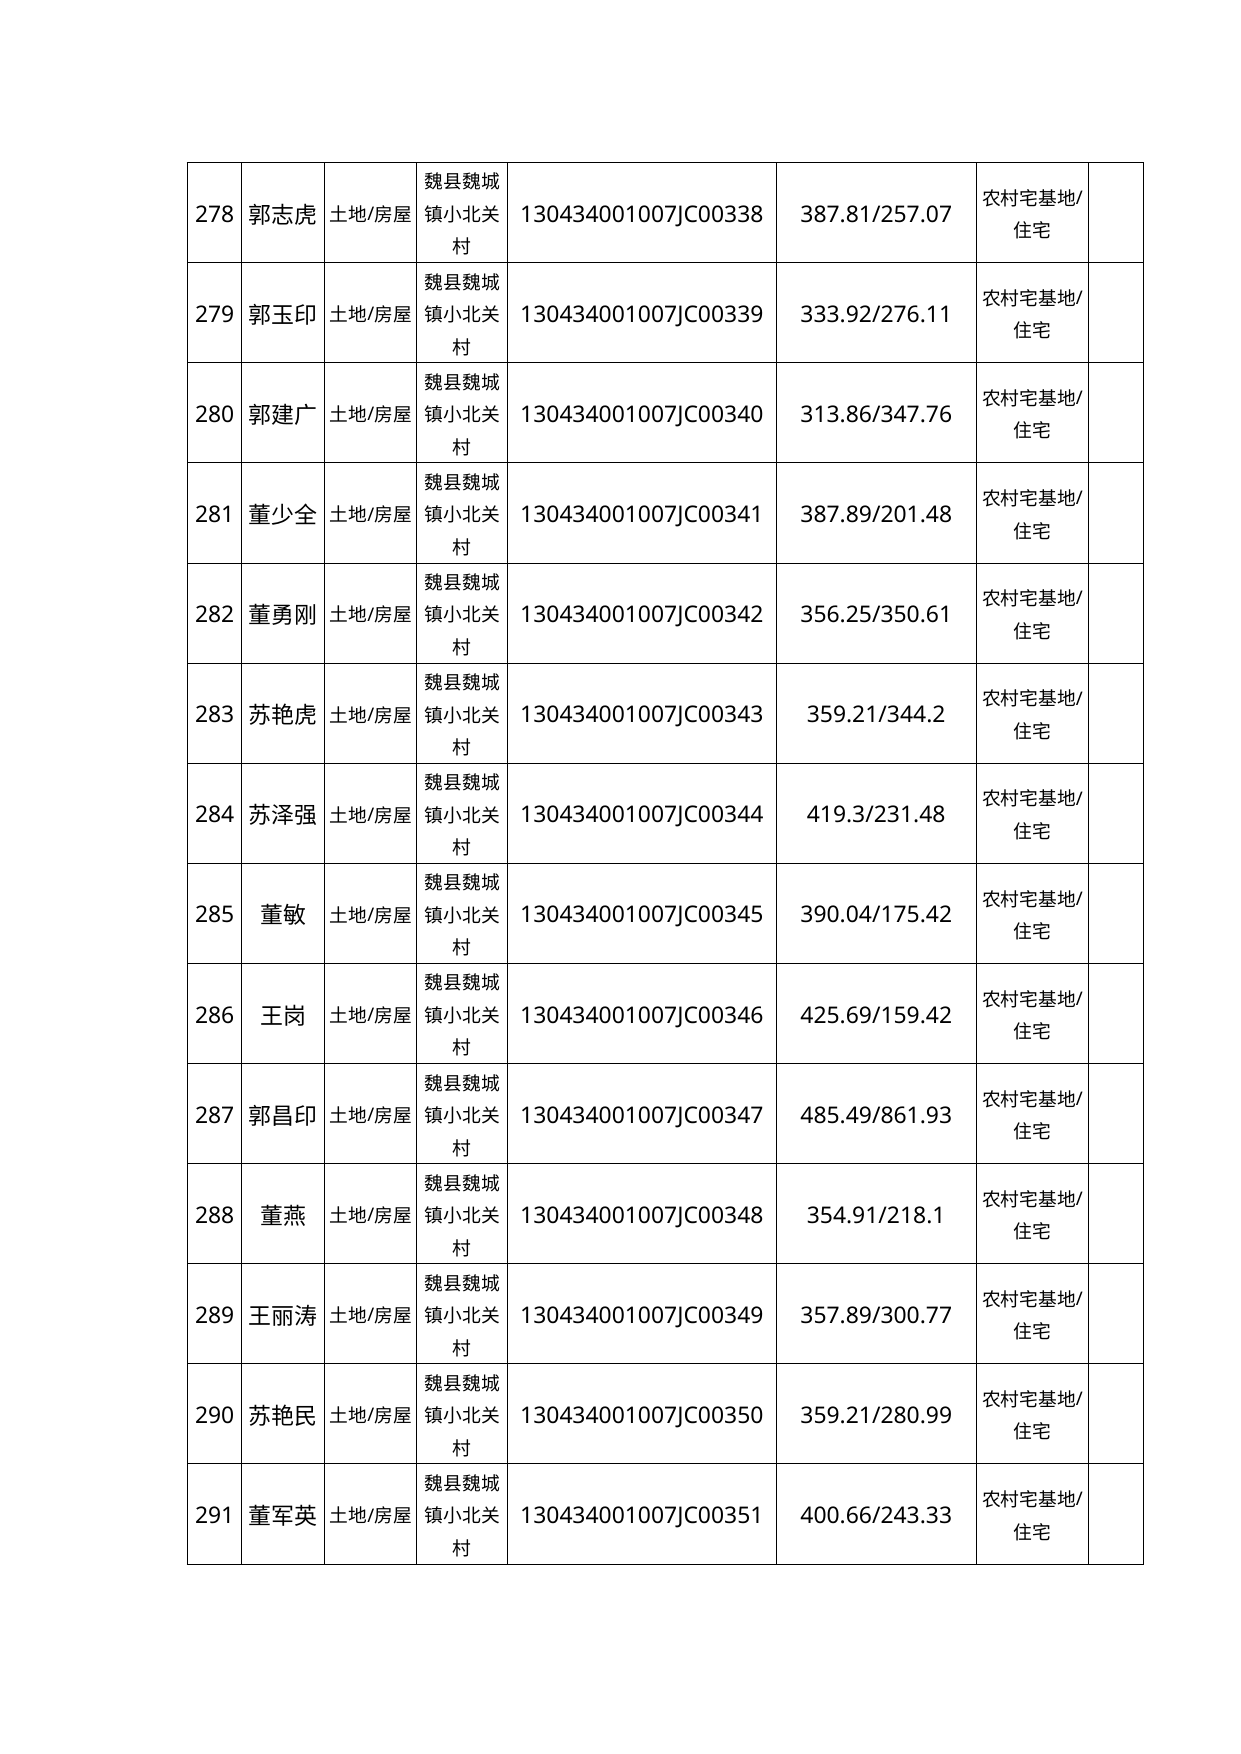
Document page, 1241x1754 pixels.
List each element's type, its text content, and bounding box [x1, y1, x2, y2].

table_cell 魏县魏城镇小北关村 [417, 1164, 507, 1263]
table_cell 130434001007JC00345 [508, 864, 776, 963]
table_cell 农村宅基地/住宅 [977, 463, 1088, 562]
table_cell 农村宅基地/住宅 [977, 163, 1088, 262]
table_cell 土地/房屋 [325, 564, 416, 662]
table_cell 农村宅基地/住宅 [977, 764, 1088, 863]
table_cell 土地/房屋 [325, 664, 416, 763]
table_cell 313.86/347.76 [777, 363, 976, 462]
table_cell [1089, 864, 1143, 963]
table_cell 土地/房屋 [325, 1364, 416, 1463]
table_cell 130434001007JC00346 [508, 964, 776, 1063]
table_cell 魏县魏城镇小北关村 [417, 964, 507, 1063]
table_cell 土地/房屋 [325, 1164, 416, 1263]
table_cell 485.49/861.93 [777, 1064, 976, 1163]
table_cell [1089, 363, 1143, 462]
table_cell [1089, 463, 1143, 562]
table_cell 魏县魏城镇小北关村 [417, 1464, 507, 1563]
table_cell [1089, 1364, 1143, 1463]
table_cell 董燕 [242, 1164, 324, 1263]
table_cell 281 [188, 463, 241, 562]
table_cell 农村宅基地/住宅 [977, 1264, 1088, 1363]
table_cell 董军英 [242, 1464, 324, 1563]
table_cell 魏县魏城镇小北关村 [417, 463, 507, 562]
table_cell 土地/房屋 [325, 163, 416, 262]
table_cell 农村宅基地/住宅 [977, 964, 1088, 1063]
table_cell 400.66/243.33 [777, 1464, 976, 1563]
table_cell 土地/房屋 [325, 864, 416, 963]
table_cell 农村宅基地/住宅 [977, 1464, 1088, 1563]
table_cell 王岗 [242, 964, 324, 1063]
table_cell 土地/房屋 [325, 463, 416, 562]
table_cell [1089, 1064, 1143, 1163]
table_cell 286 [188, 964, 241, 1063]
table_cell 359.21/344.2 [777, 664, 976, 763]
table_cell 魏县魏城镇小北关村 [417, 363, 507, 462]
table_cell [1089, 1164, 1143, 1263]
table_cell [1089, 764, 1143, 863]
table_cell 285 [188, 864, 241, 963]
table_cell 土地/房屋 [325, 964, 416, 1063]
table_cell 农村宅基地/住宅 [977, 564, 1088, 662]
table_cell 魏县魏城镇小北关村 [417, 1364, 507, 1463]
table_cell 土地/房屋 [325, 1064, 416, 1163]
table_cell 土地/房屋 [325, 263, 416, 362]
table_cell 290 [188, 1364, 241, 1463]
table_cell 魏县魏城镇小北关村 [417, 1264, 507, 1363]
table_cell 农村宅基地/住宅 [977, 1064, 1088, 1163]
table_cell 农村宅基地/住宅 [977, 864, 1088, 963]
table_cell 284 [188, 764, 241, 863]
table_cell 魏县魏城镇小北关村 [417, 864, 507, 963]
table_cell 130434001007JC00348 [508, 1164, 776, 1263]
table_cell 387.81/257.07 [777, 163, 976, 262]
table_cell [1089, 664, 1143, 763]
table_cell 魏县魏城镇小北关村 [417, 664, 507, 763]
table_cell 魏县魏城镇小北关村 [417, 564, 507, 662]
table_cell 130434001007JC00350 [508, 1364, 776, 1463]
table_cell 130434001007JC00351 [508, 1464, 776, 1563]
table_cell 130434001007JC00349 [508, 1264, 776, 1363]
table_cell 魏县魏城镇小北关村 [417, 764, 507, 863]
table_cell 董敏 [242, 864, 324, 963]
table_cell [1089, 1264, 1143, 1363]
table_cell 土地/房屋 [325, 1264, 416, 1363]
table_cell 土地/房屋 [325, 363, 416, 462]
table_cell 279 [188, 263, 241, 362]
table_cell 356.25/350.61 [777, 564, 976, 662]
table_cell 魏县魏城镇小北关村 [417, 1064, 507, 1163]
table_cell 郭建广 [242, 363, 324, 462]
table_cell 农村宅基地/住宅 [977, 664, 1088, 763]
table_cell 280 [188, 363, 241, 462]
table_cell 农村宅基地/住宅 [977, 263, 1088, 362]
table_cell 291 [188, 1464, 241, 1563]
table_cell 333.92/276.11 [777, 263, 976, 362]
table_cell 357.89/300.77 [777, 1264, 976, 1363]
table_cell 魏县魏城镇小北关村 [417, 263, 507, 362]
table_cell 354.91/218.1 [777, 1164, 976, 1263]
table_cell 130434001007JC00340 [508, 363, 776, 462]
table_cell [1089, 263, 1143, 362]
table_cell 农村宅基地/住宅 [977, 363, 1088, 462]
table_cell 土地/房屋 [325, 1464, 416, 1563]
table_cell 130434001007JC00342 [508, 564, 776, 662]
table_cell 282 [188, 564, 241, 662]
table_cell 郭昌印 [242, 1064, 324, 1163]
table_cell 278 [188, 163, 241, 262]
table_cell 农村宅基地/住宅 [977, 1364, 1088, 1463]
table_cell 苏艳民 [242, 1364, 324, 1463]
table_cell 土地/房屋 [325, 764, 416, 863]
table_cell [1089, 1464, 1143, 1563]
table_cell [1089, 964, 1143, 1063]
table_cell 郭志虎 [242, 163, 324, 262]
table_cell 王丽涛 [242, 1264, 324, 1363]
table_cell 130434001007JC00339 [508, 263, 776, 362]
table_cell 苏泽强 [242, 764, 324, 863]
table_cell 郭玉印 [242, 263, 324, 362]
table_cell 董少全 [242, 463, 324, 562]
table_cell 魏县魏城镇小北关村 [417, 163, 507, 262]
table_cell 390.04/175.42 [777, 864, 976, 963]
table_cell 130434001007JC00343 [508, 664, 776, 763]
table_cell [1089, 564, 1143, 662]
table_cell 130434001007JC00341 [508, 463, 776, 562]
table_cell 农村宅基地/住宅 [977, 1164, 1088, 1263]
table_cell 苏艳虎 [242, 664, 324, 763]
table_cell 130434001007JC00338 [508, 163, 776, 262]
table_cell 283 [188, 664, 241, 763]
table_cell 288 [188, 1164, 241, 1263]
table_cell 董勇刚 [242, 564, 324, 662]
table_cell 287 [188, 1064, 241, 1163]
table_cell 425.69/159.42 [777, 964, 976, 1063]
table_cell [1089, 163, 1143, 262]
table_cell 289 [188, 1264, 241, 1363]
table_cell 419.3/231.48 [777, 764, 976, 863]
table_cell 387.89/201.48 [777, 463, 976, 562]
table_cell 359.21/280.99 [777, 1364, 976, 1463]
table_cell 130434001007JC00347 [508, 1064, 776, 1163]
table_cell 130434001007JC00344 [508, 764, 776, 863]
